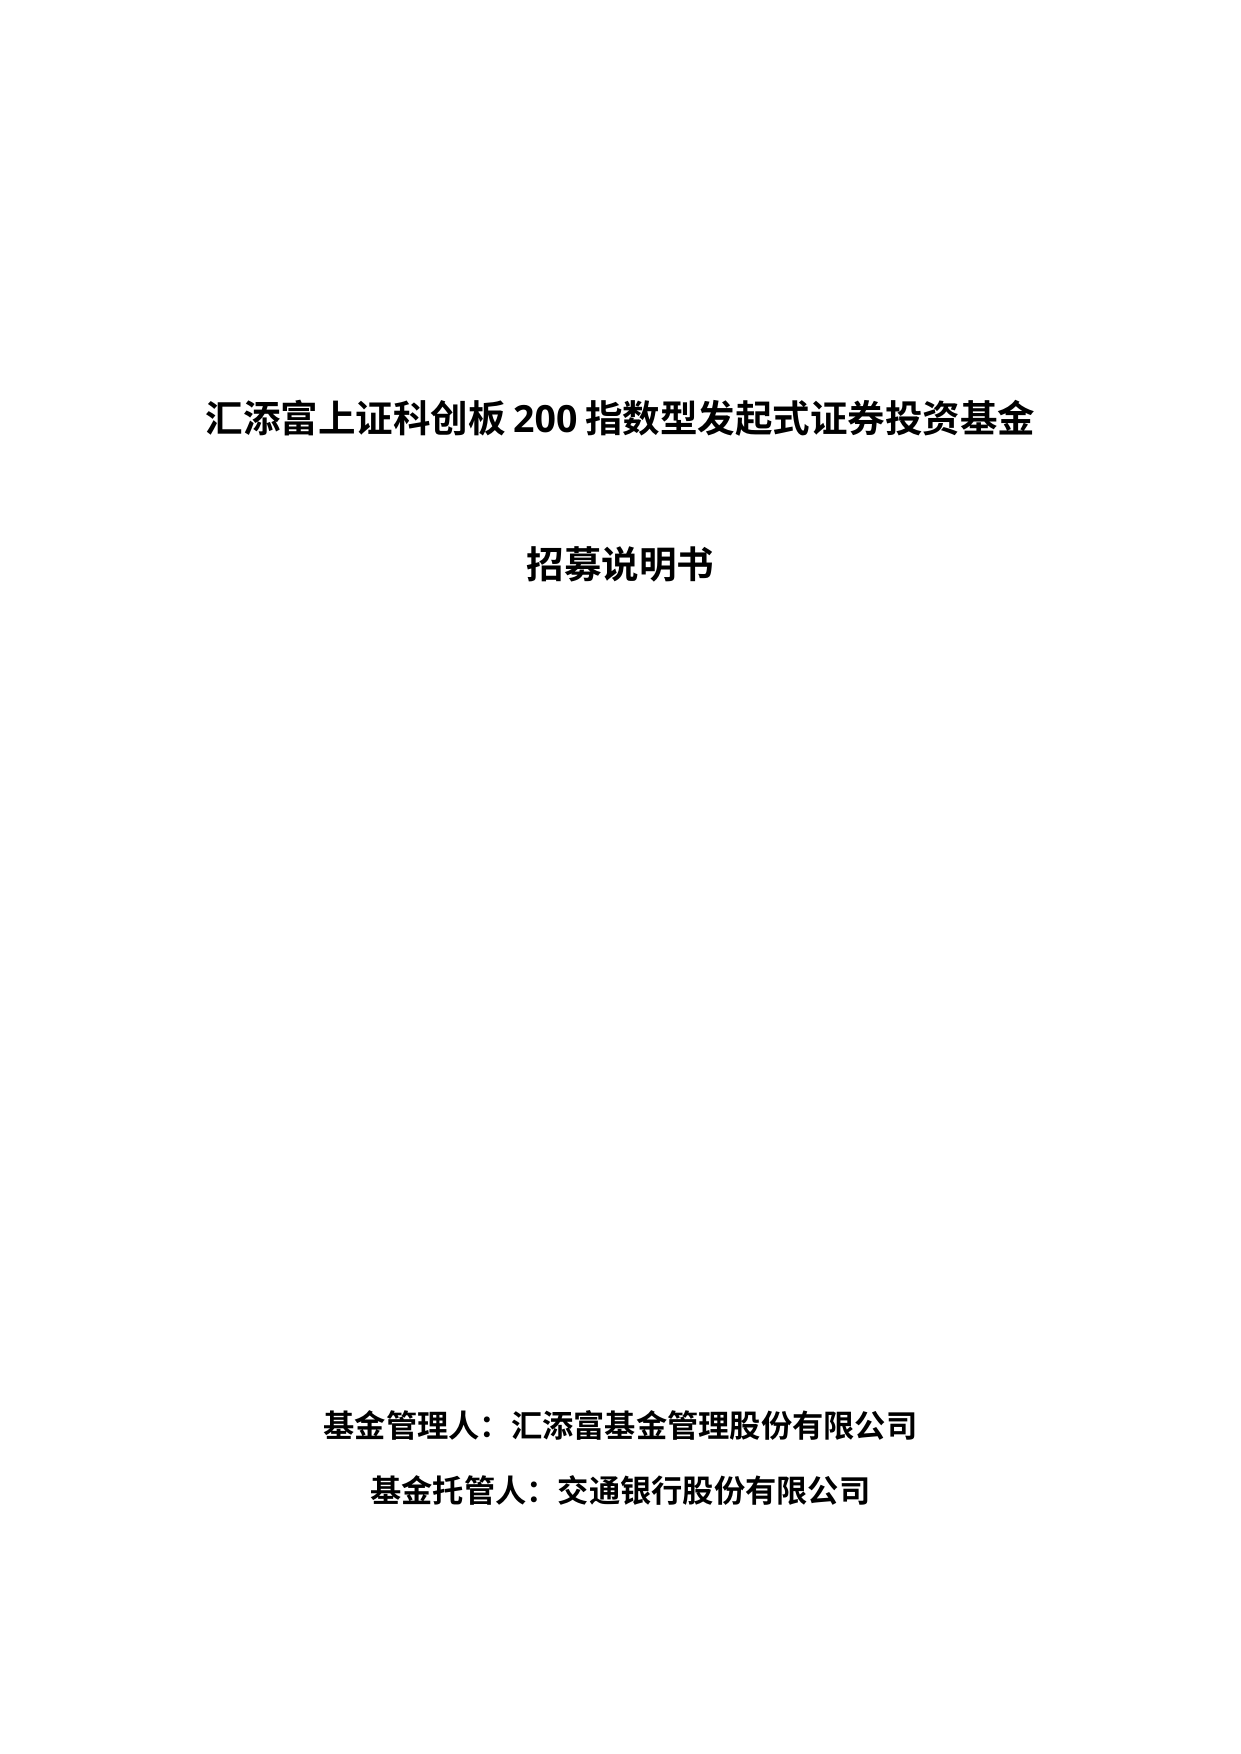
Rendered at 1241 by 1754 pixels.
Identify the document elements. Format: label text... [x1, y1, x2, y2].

text 招募说明书 [187, 530, 1053, 595]
text 基金管理人：汇添富基金管理股份有限公司 [187, 1391, 1053, 1456]
text 基金托管人：交通银行股份有限公司 [187, 1456, 1053, 1521]
text 汇添富上证科创板200指数型发起式证券投资基金 [187, 383, 1053, 448]
